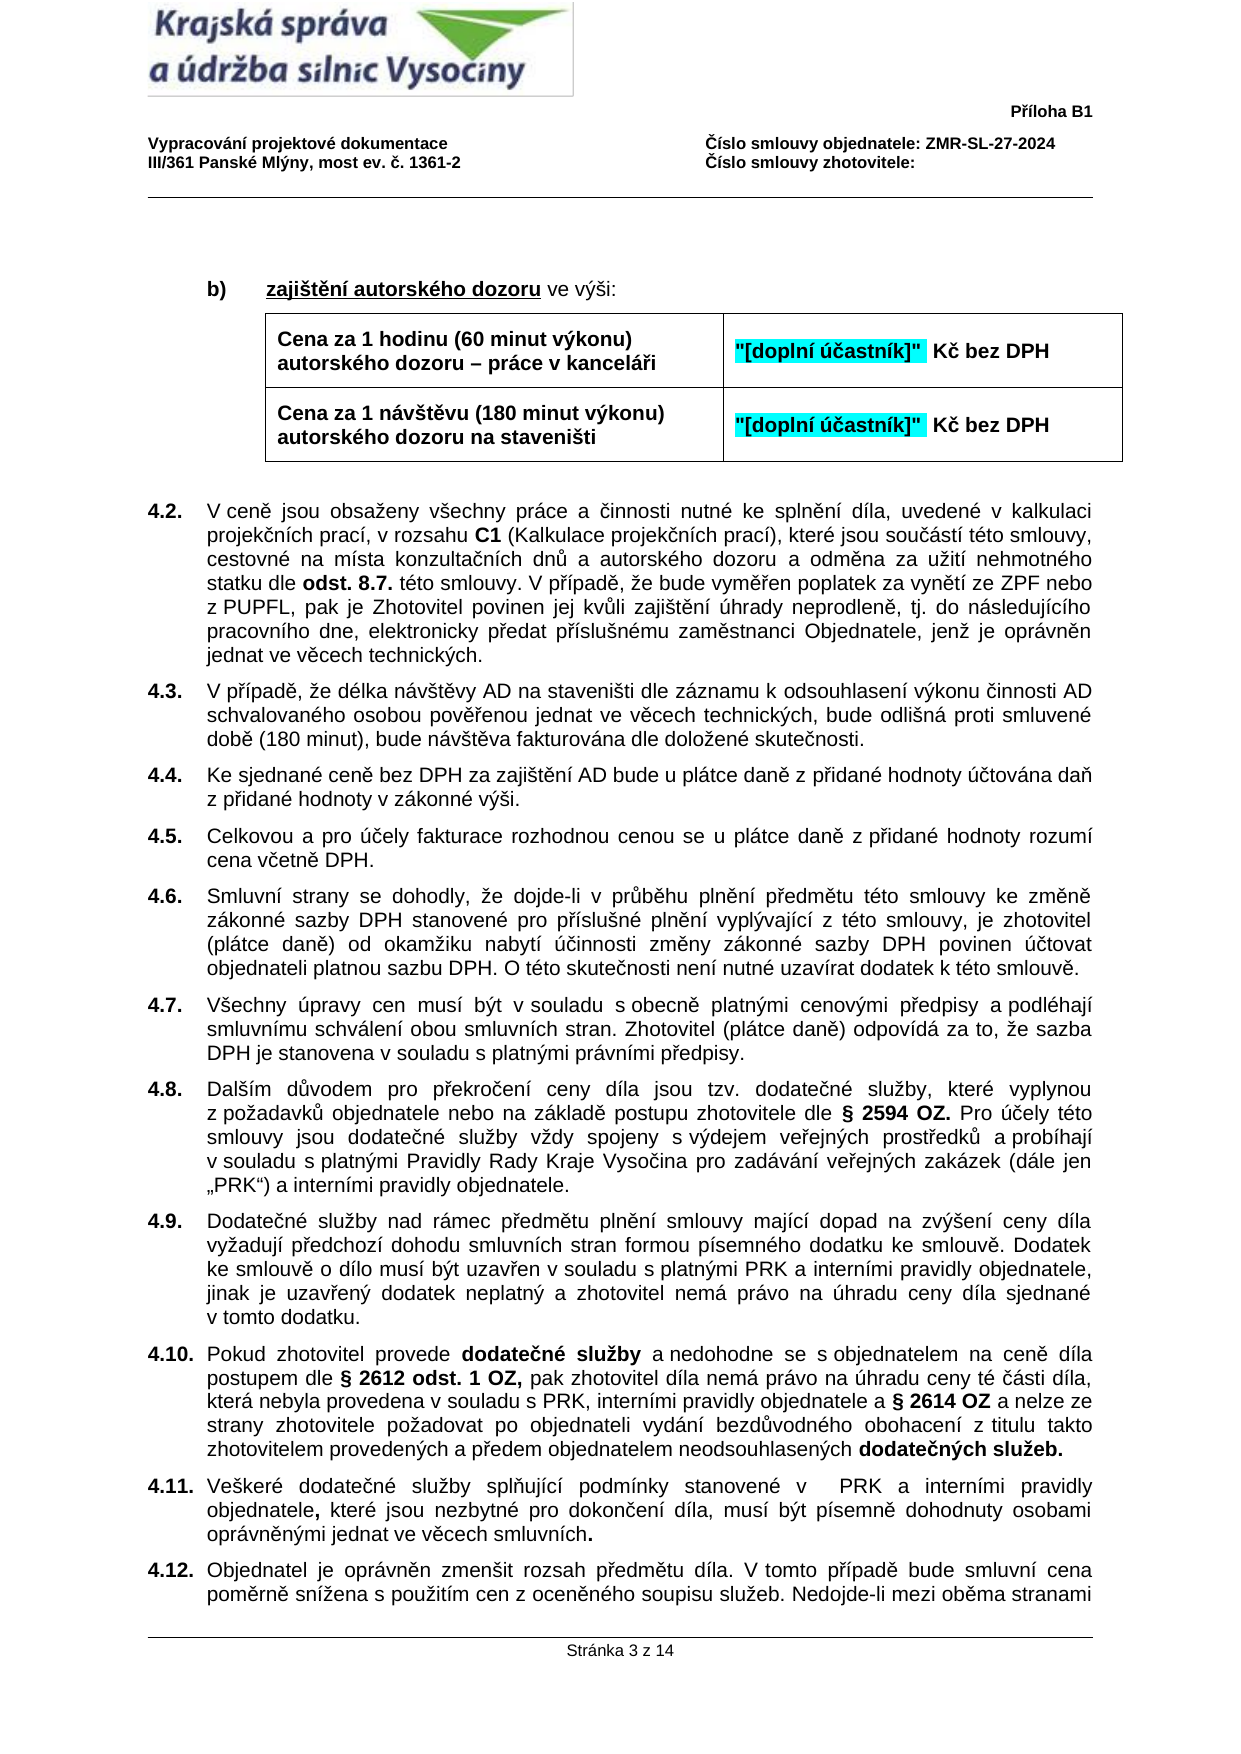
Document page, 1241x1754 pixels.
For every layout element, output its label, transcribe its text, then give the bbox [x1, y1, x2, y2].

picture [147, 2, 574, 98]
table_cell Kč bez DPH [724, 388, 1122, 461]
table_cell Cena za 1 návštěvu (180 minut výkonu) autorského dozoru na staveništi [266, 388, 723, 461]
list Dodatečné služby nad rámec předmětu plnění smlouvy mající dopad na zvýšení ceny díla vyžadují předchozí dohodu smluvních stran formou písemného dodatku ke smlouvě. Dodatek ke smlouvě o dílo musí být uzavřen v souladu s platnými PRK a interními pravidly objednatele, jinak je uzavřený dodatek neplatný a zhotovitel nemá právo na úhradu ceny díla sjednané v tomto dodatku. [148, 1209, 1093, 1329]
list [148, 1558, 1093, 1606]
list Celkovou a pro účely fakturace rozhodnou cenou se u plátce daně z přidané hodnoty rozumí cena včetně DPH. [148, 824, 1093, 872]
list Smluvní strany se dohodly, že dojde-li v průběhu plnění předmětu této smlouvy ke změně zákonné sazby DPH stanovené pro příslušné plnění vyplývající z této smlouvy, je zhotovitel (plátce daně) od okamžiku nabytí účinnosti změny zákonné sazby DPH povinen účtovat objednateli platnou sazbu DPH. O této skutečnosti není nutné uzavírat dodatek k této smlouvě. [148, 884, 1093, 980]
table_header Kč bez DPH [724, 314, 1122, 387]
list V ceně jsou obsaženy všechny práce a činnosti nutné ke splnění díla, uvedené v kalkulaci projekčních prací, v rozsahu C1 (Kalkulace projekčních prací), které jsou součástí této smlouvy, cestovné na místa konzultačních dnů a autorského dozoru a odměna za užití nehmotného statku dle odst. 8.7. této smlouvy. V případě, že bude vyměřen poplatek za vynětí ze ZPF nebo z PUPFL, pak je Zhotovitel povinen jej kvůli zajištění úhrady neprodleně, tj. do následujícího pracovního dne, elektronicky předat příslušnému zaměstnanci Objednatele, jenž je oprávněn jednat ve věcech technických. [148, 499, 1093, 666]
table_header Cena za 1 hodinu (60 minut výkonu) autorského dozoru – práce v kanceláři [266, 314, 723, 387]
list V případě, že délka návštěvy AD na staveništi dle záznamu k odsouhlasení výkonu činnosti AD schvalovaného osobou pověřenou jednat ve věcech technických, bude odlišná proti smluvené době (180 minut), bude návštěva fakturována dle doložené skutečnosti. [148, 679, 1093, 751]
list Ke sjednané ceně bez DPH za zajištění AD bude u plátce daně z přidané hodnoty účtována daň z přidané hodnoty v zákonné výši. [148, 763, 1093, 811]
list Pokud zhotovitel provede dodatečné služby a nedohodne se s objednatelem na ceně díla postupem dle § 2612 odst. 1 OZ, pak zhotovitel díla nemá právo na úhradu ceny té části díla, která nebyla provedena v souladu s PRK, interními pravidly objednatele a § 2614 OZ a nelze ze strany zhotovitele požadovat po objednateli vydání bezdůvodného obohacení z titulu takto zhotovitelem provedených a předem objednatelem neodsouhlasených dodatečných služeb. [148, 1341, 1093, 1461]
list Dalším důvodem pro překročení ceny díla jsou tzv. dodatečné služby, které vyplynou z požadavků objednatele nebo na základě postupu zhotovitele dle § 2594 OZ. Pro účely této smlouvy jsou dodatečné služby vždy spojeny s výdejem veřejných prostředků a probíhají v souladu s platnými Pravidly Rady Kraje Vysočina pro zadávání veřejných zakázek (dále jen „PRK“) a interními pravidly objednatele. [148, 1077, 1093, 1197]
list Veškeré dodatečné služby splňující podmínky stanovené v PRK a interními pravidly objednatele, které jsou nezbytné pro dokončení díla, musí být písemně dohodnuty osobami oprávněnými jednat ve věcech smluvních. [148, 1474, 1093, 1546]
list Všechny úpravy cen musí být v souladu s obecně platnými cenovými předpisy a podléhají smluvnímu schválení obou smluvních stran. Zhotovitel (plátce daně) odpovídá za to, že sazba DPH je stanovena v souladu s platnými právními předpisy. [148, 992, 1093, 1064]
list zajištění autorského dozoru ve výši: [207, 277, 1093, 301]
